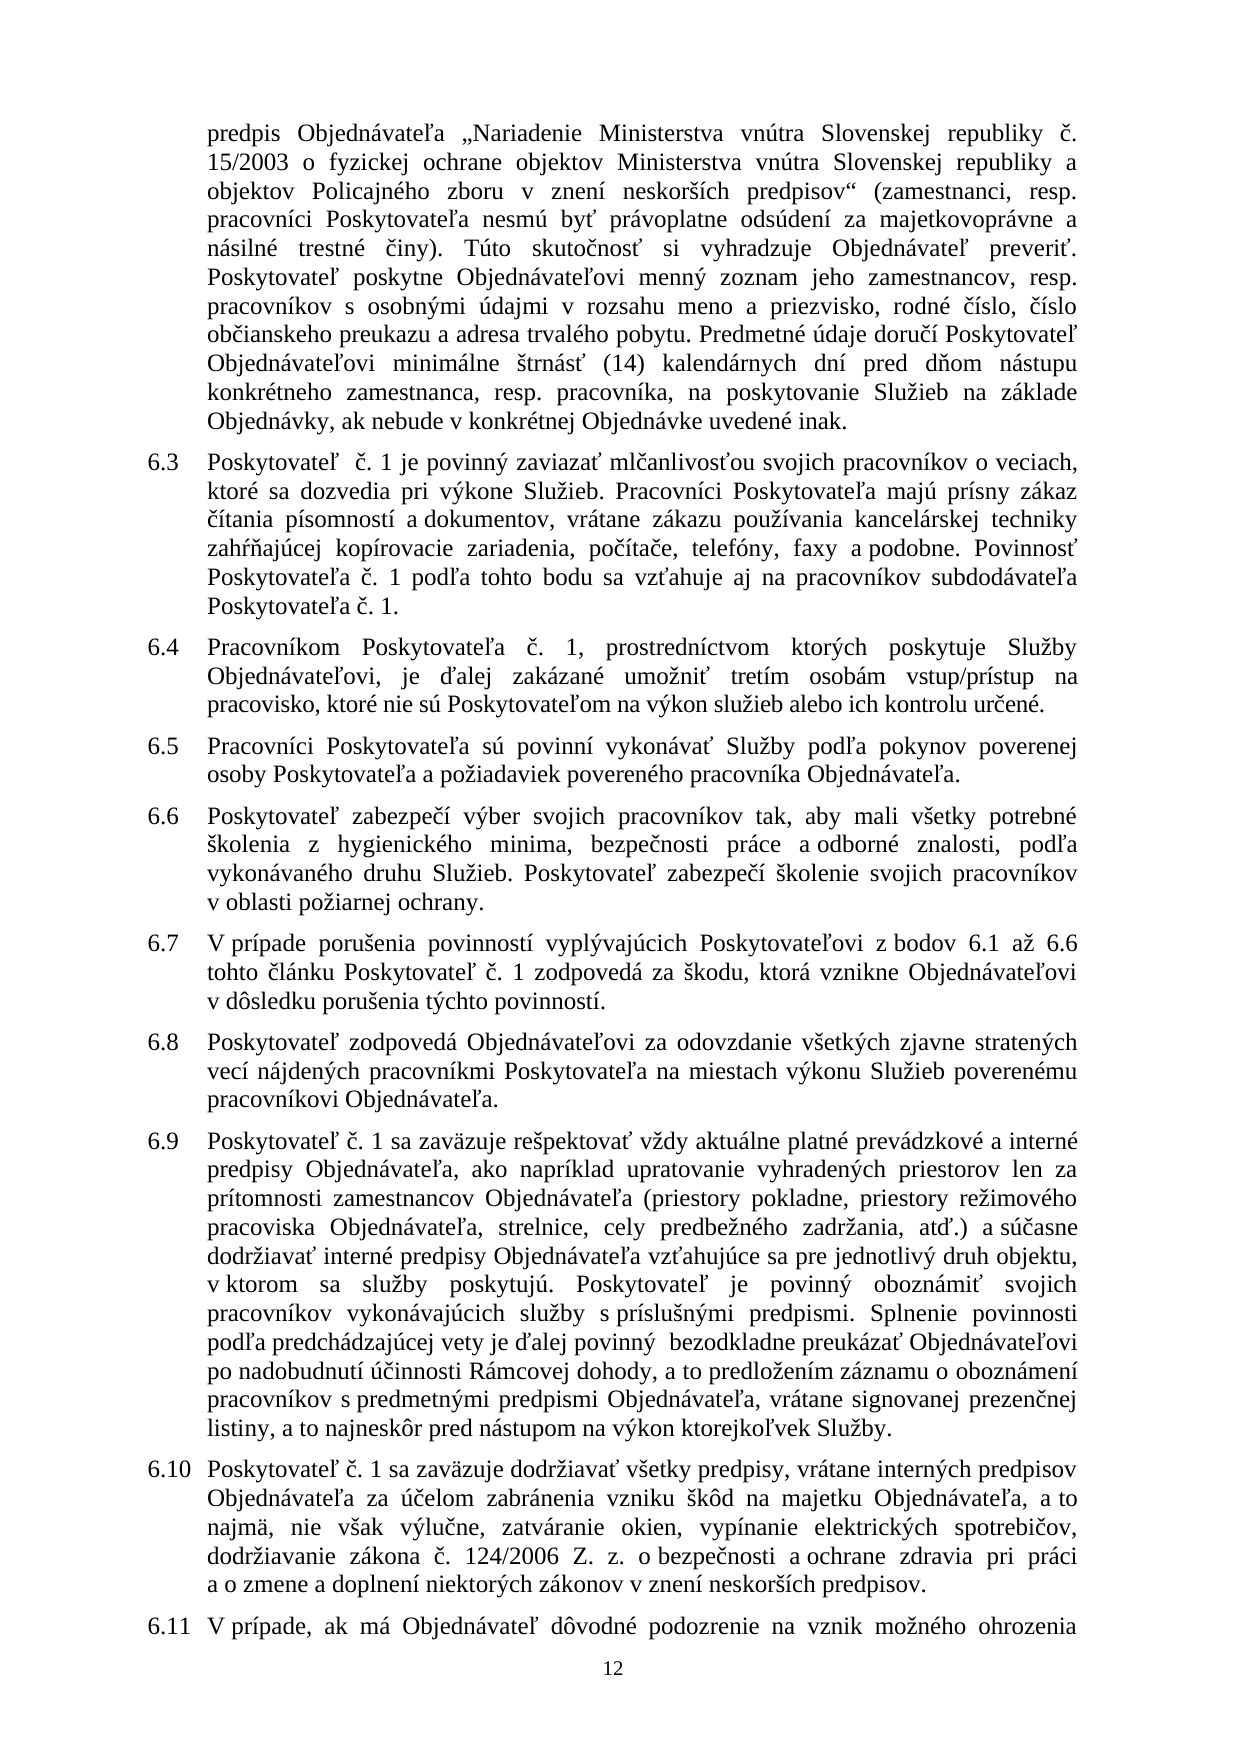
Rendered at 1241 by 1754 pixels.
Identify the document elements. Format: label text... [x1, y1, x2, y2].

list Poskytovateľ zabezpečí výber svojich pracovníkov tak, aby mali všetky potrebné školenia z hygienického minima, bezpečnosti práce a odborné znalosti, podľa vykonávaného druhu Služieb. Poskytovateľ zabezpečí školenie svojich pracovníkov v oblasti požiarnej ochrany. [147, 801, 1078, 916]
list Poskytovateľ č. 1 je povinný zaviazať mlčanlivosťou svojich pracovníkov o veciach, ktoré sa dozvedia pri výkone Služieb. Pracovníci Poskytovateľa majú prísny zákaz čítania písomností a dokumentov, vrátane zákazu používania kancelárskej techniky zahŕňajúcej kopírovacie zariadenia, počítače, telefóny, faxy a podobne. Povinnosť Poskytovateľa č. 1 podľa tohto bodu sa vzťahuje aj na pracovníkov subdodávateľa Poskytovateľa č. 1. [147, 447, 1078, 619]
list Pracovníci Poskytovateľa sú povinní vykonávať Služby podľa pokynov poverenej osoby Poskytovateľa a požiadaviek povereného pracovníka Objednávateľa. [147, 731, 1078, 788]
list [147, 1611, 1078, 1639]
list Pracovníkom Poskytovateľa č. 1, prostredníctvom ktorých poskytuje Služby Objednávateľovi, je ďalej zakázané umožniť tretím osobám vstup/prístup na pracovisko, ktoré nie sú Poskytovateľom na výkon služieb alebo ich kontrolu určené. [147, 632, 1078, 718]
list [147, 118, 1078, 434]
list Poskytovateľ č. 1 sa zaväzuje rešpektovať vždy aktuálne platné prevádzkové a interné predpisy Objednávateľa, ako napríklad upratovanie vyhradených priestorov len za prítomnosti zamestnancov Objednávateľa (priestory pokladne, priestory režimového pracoviska Objednávateľa, strelnice, cely predbežného zadržania, atď.) a súčasne dodržiavať interné predpisy Objednávateľa vzťahujúce sa pre jednotlivý druh objektu, v ktorom sa služby poskytujú. Poskytovateľ je povinný oboznámiť svojich pracovníkov vykonávajúcich služby s príslušnými predpismi. Splnenie povinnosti podľa predchádzajúcej vety je ďalej povinný bezodkladne preukázať Objednávateľovi po nadobudnutí účinnosti Rámcovej dohody, a to predložením záznamu o oboznámení pracovníkov s predmetnými predpismi Objednávateľa, vrátane signovanej prezenčnej listiny, a to najneskôr pred nástupom na výkon ktorejkoľvek Služby. [147, 1126, 1078, 1442]
list Poskytovateľ č. 1 sa zaväzuje dodržiavať všetky predpisy, vrátane interných predpisov Objednávateľa za účelom zabránenia vzniku škôd na majetku Objednávateľa, a to najmä, nie však výlučne, zatváranie okien, vypínanie elektrických spotrebičov, dodržiavanie zákona č. 124/2006 Z. z. o bezpečnosti a ochrane zdravia pri práci a o zmene a doplnení niektorých zákonov v znení neskorších predpisov. [147, 1454, 1078, 1598]
list Poskytovateľ zodpovedá Objednávateľovi za odovzdanie všetkých zjavne stratených vecí nájdených pracovníkmi Poskytovateľa na miestach výkonu Služieb poverenému pracovníkovi Objednávateľa. [147, 1027, 1078, 1113]
list V prípade porušenia povinností vyplývajúcich Poskytovateľovi z bodov 6.1 až 6.6 tohto článku Poskytovateľ č. 1 zodpovedá za škodu, ktorá vznikne Objednávateľovi v dôsledku porušenia týchto povinností. [147, 928, 1078, 1014]
